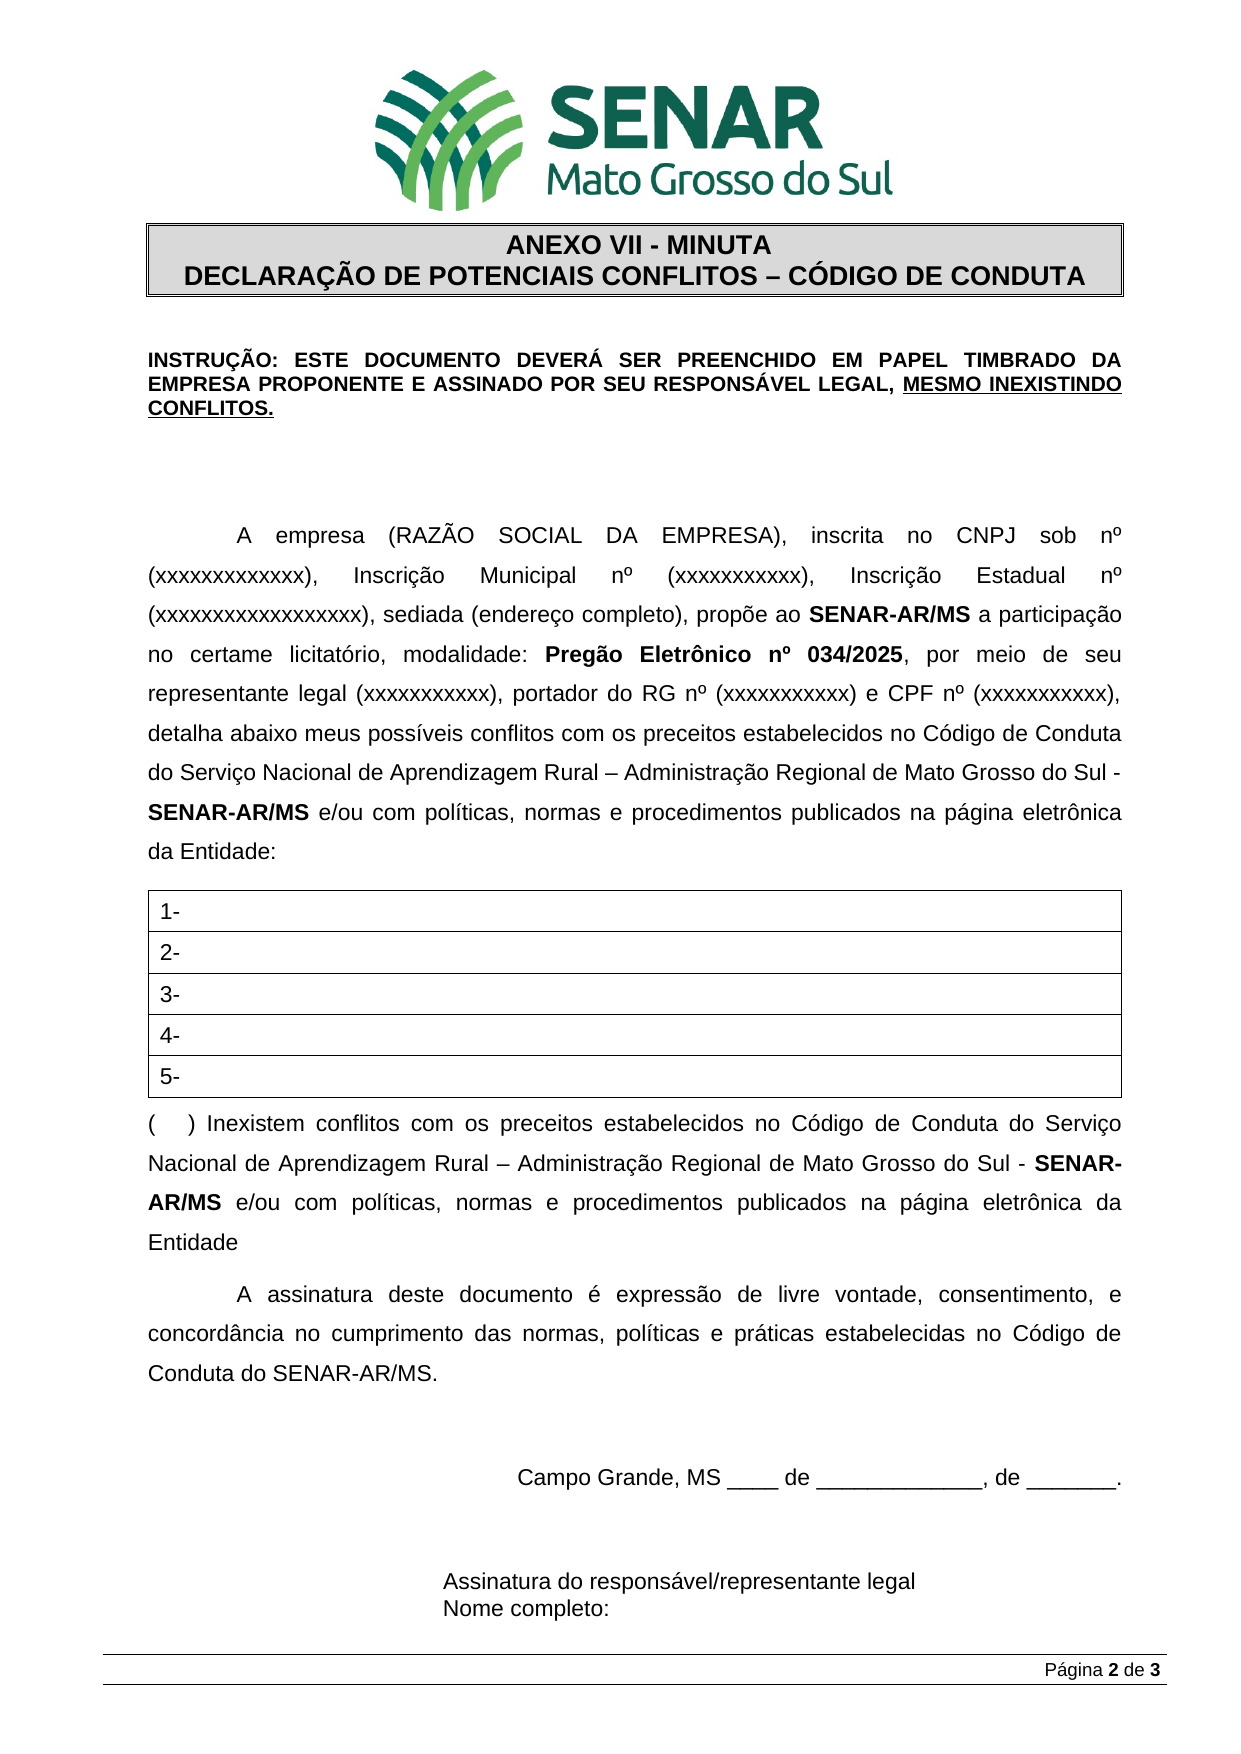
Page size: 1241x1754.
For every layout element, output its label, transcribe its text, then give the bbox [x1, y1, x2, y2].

table_header 1- [149, 891, 1121, 931]
text A assinatura deste documento é expressão de livre vontade, consentimento, e concordância no cumprimento das normas, políticas e práticas estabelecidas no Código de Conduta do SENAR-AR/MS. [148, 1281, 1122, 1386]
table_cell 4- [149, 1015, 1121, 1055]
table_cell 2- [149, 932, 1121, 973]
text Nome completo: [354, 1594, 1122, 1621]
table_header ANEXO VII - MINUTA DECLARAÇÃO DE POTENCIAIS CONFLITOS – CÓDIGO DE CONDUTA [149, 226, 1121, 294]
table_cell 5- [149, 1056, 1121, 1097]
text A empresa (RAZÃO SOCIAL DA EMPRESA), inscrita no CNPJ sob nº (xxxxxxxxxxxxx), Inscrição Municipal nº (xxxxxxxxxxx), Inscrição Estadual nº (xxxxxxxxxxxxxxxxxx), sediada (endereço completo), propõe ao SENAR-AR/MS a participação no certame licitatório, modalidade: Pregão Eletrônico nº 034/2025, por meio de seu representante legal (xxxxxxxxxxx), portador do RG nº (xxxxxxxxxxx) e CPF nº (xxxxxxxxxxx), detalha abaixo meus possíveis conflitos com os preceitos estabelecidos no Código de Conduta do Serviço Nacional de Aprendizagem Rural – Administração Regional de Mato Grosso do Sul - SENAR-AR/MS e/ou com políticas, normas e procedimentos publicados na página eletrônica da Entidade: [148, 522, 1122, 864]
text Assinatura do responsável/representante legal [148, 1568, 1122, 1594]
text INSTRUÇÃO: ESTE DOCUMENTO DEVERÁ SER PREENCHIDO EM PAPEL TIMBRADO DA EMPRESA PROPONENTE E ASSINADO POR SEU RESPONSÁVEL LEGAL, MESMO INEXISTINDO CONFLITOS. [148, 348, 1122, 420]
text ( ) Inexistem conflitos com os preceitos estabelecidos no Código de Conduta do Serviço Nacional de Aprendizagem Rural – Administração Regional de Mato Grosso do Sul - SENAR-AR/MS e/ou com políticas, normas e procedimentos publicados na página eletrônica da Entidade [148, 1110, 1122, 1255]
text Campo Grande, MS ____ de _____________, de _______. [148, 1463, 1122, 1490]
table_cell 3- [149, 974, 1121, 1014]
picture [365, 59, 905, 223]
